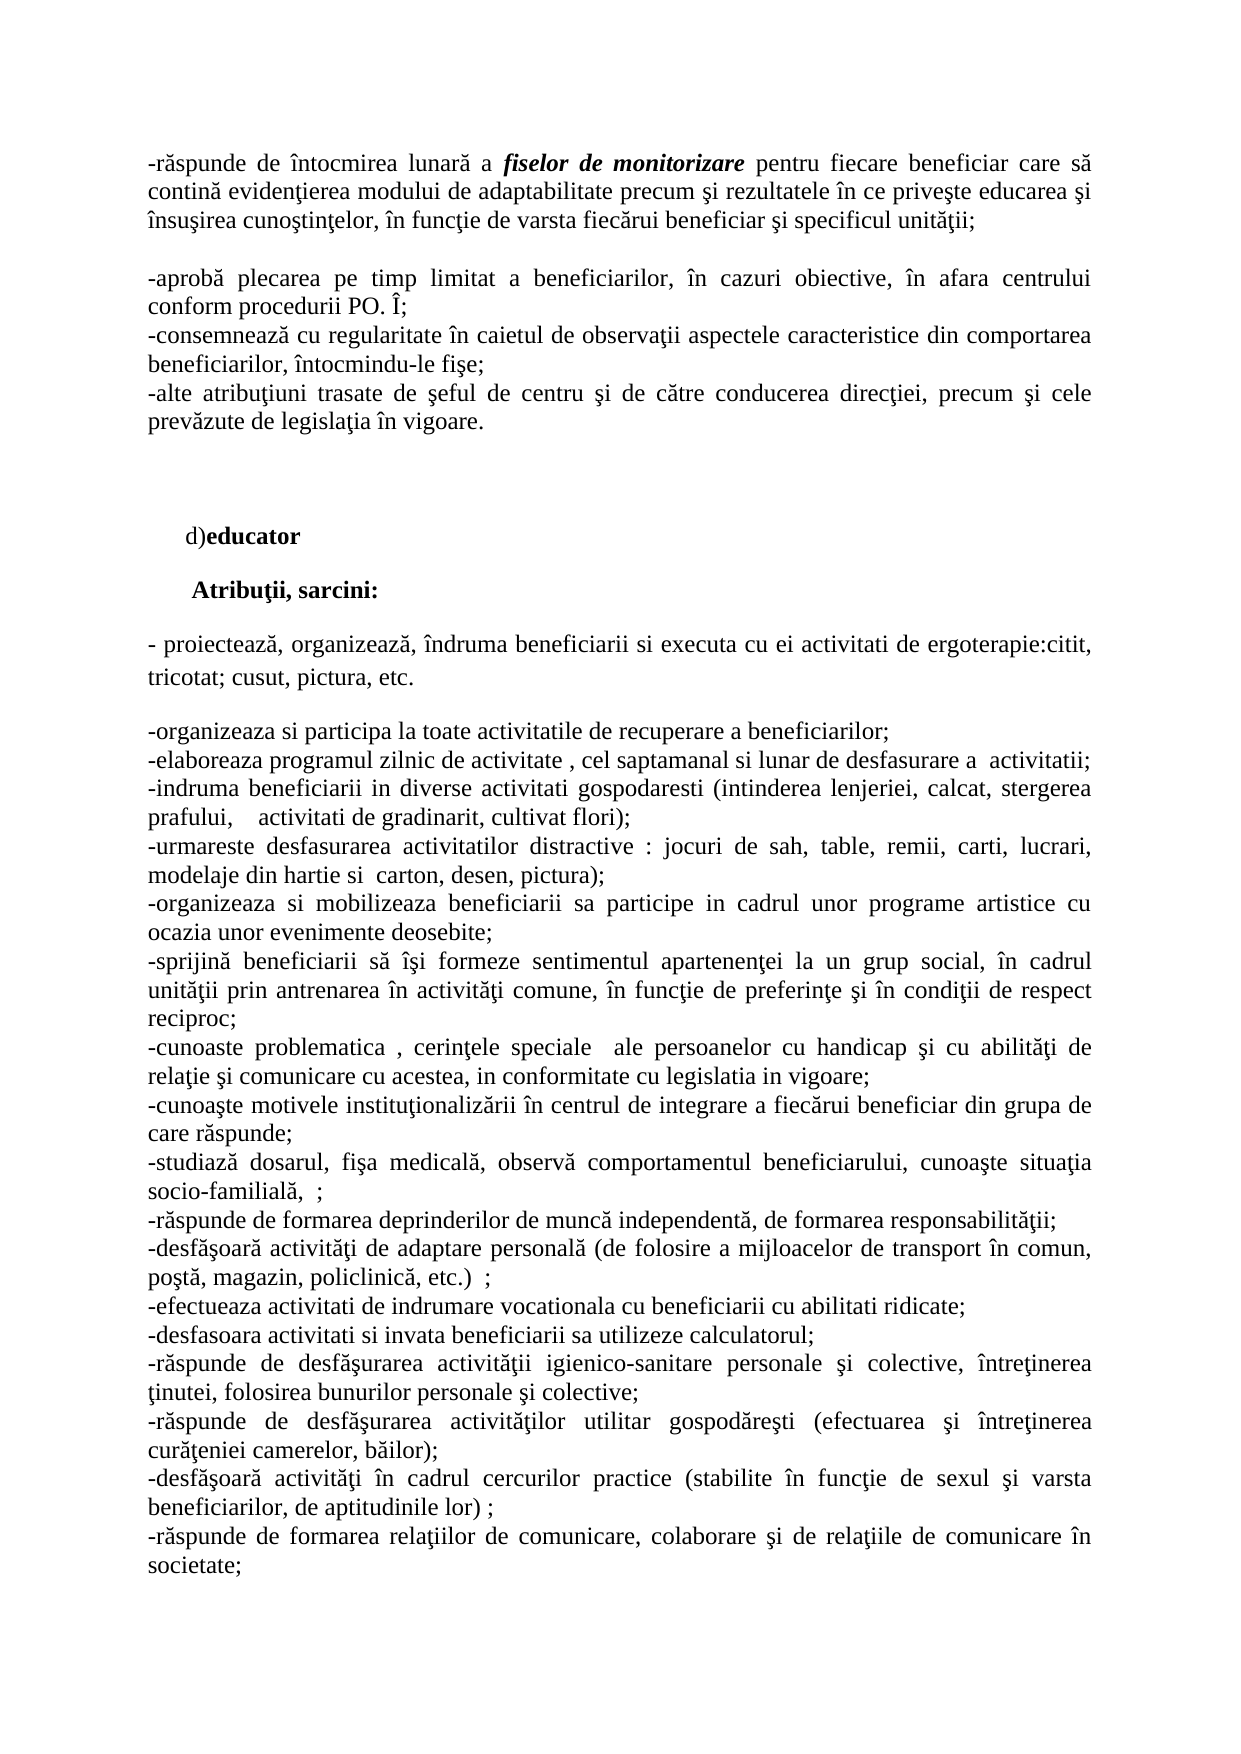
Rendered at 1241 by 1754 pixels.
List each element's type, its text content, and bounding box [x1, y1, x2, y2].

text -răspunde de formarea deprinderilor de muncă independentă, de formarea responsabilităţii; [148, 1463, 1093, 1492]
text -desfăşoară activităţi în cadrul cercurilor practice (stabilite în funcţie de sexul şi varsta beneficiarilor, de aptitudinile lor) ; [148, 263, 1093, 320]
text -răspunde de desfăşurarea activităţii igienico-sanitare personale şi colective, întreţinerea ţinutei, folosirea bunurilor personale şi colective; [148, 148, 1093, 205]
text -răspunde de prezenţa în unitate a beneficiarilor încredinţaţi; [148, 378, 1093, 406]
text -elaboreaza programul zilnic de activitate , cel saptamanal si lunar de desfasurare a activitatii; [148, 1003, 1093, 1032]
text -alte atribuţiuni trasate de şeful de centru şi de către conducerea direcţiei, precum şi cele prevăzute de legislaţia în vigoare. [148, 636, 1093, 694]
text -sprijină beneficiarii să îşi formeze sentimentul apartenenţei la un grup social, în cadrul unităţii prin antrenarea în activităţi comune, în funcţie de preferinţe şi în condiţii de respect reciproc; [148, 1205, 1093, 1291]
text -răspunde de întocmirea lunară a fiselor de monitorizare pentru fiecare beneficiar care să contină evidenţierea modului de adaptabilitate precum şi rezultatele în ce priveşte educarea şi însuşirea cunoştinţelor, în funcţie de varsta fiecărui beneficiar şi specificul unităţii; [148, 406, 1093, 493]
text -cunoaste problematica , cerinţele speciale ale persoanelor cu handicap şi cu abilităţi de relaţie şi comunicare cu acestea, in conformitate cu legislatia in vigoare; [148, 1291, 1093, 1348]
text -răspunde de formarea relaţiilor de comunicare, colaborare şi de relaţiile de comunicare în societate; [148, 320, 1093, 378]
text - proiectează, organizează, îndruma beneficiarii si executa cu ei activitati de ergoterapie:citit, tricotat; cusut, pictura, etc. [148, 888, 1093, 949]
text -aprobă plecarea pe timp limitat a beneficiarilor, în cazuri obiective, în afara centrului conform procedurii PO. Î; [148, 521, 1093, 579]
text -organizeaza si mobilizeaza beneficiarii sa participe in cadrul unor programe artistice cu ocazia unor evenimente deosebite; [148, 1147, 1093, 1205]
text -desfăşoară activităţi de adaptare personală (de folosire a mijloacelor de transport în comun, poştă, magazin, policlinică, etc.) ; [148, 1492, 1093, 1550]
text -studiază dosarul, fişa medicală, observă comportamentul beneficiarului, cunoaşte situaţia socio-familială, ; [148, 1406, 1093, 1463]
text -organizeaza si participa la toate activitatile de recuperare a beneficiarilor; [148, 975, 1093, 1003]
text -consemnează cu regularitate în caietul de observaţii aspectele caracteristice din comportarea beneficiarilor, întocmindu-le fişe; [148, 579, 1093, 636]
text Atribuţii, sarcini: [148, 834, 1093, 863]
text -cunoaşte motivele instituţionalizării în centrul de integrare a fiecărui beneficiar din grupa de care răspunde; [148, 1348, 1093, 1406]
text -indruma beneficiarii in diverse activitati gospodaresti (intinderea lenjeriei, calcat, stergerea prafului, activitati de gradinarit, cultivat flori); [148, 1032, 1093, 1090]
text -efectueaza activitati de indrumare vocationala cu beneficiarii cu abilitati ridicate; [148, 1550, 1093, 1578]
text -urmareste desfasurarea activitatilor distractive : jocuri de sah, table, remii, carti, lucrari, modelaje din hartie si carton, desen, pictura); [148, 1090, 1093, 1147]
text -răspunde de desfăşurarea activităţilor utilitar gospodăreşti (efectuarea şi întreţinerea curăţeniei camerelor, băilor); [148, 205, 1093, 263]
text d)educator [185, 780, 1093, 809]
